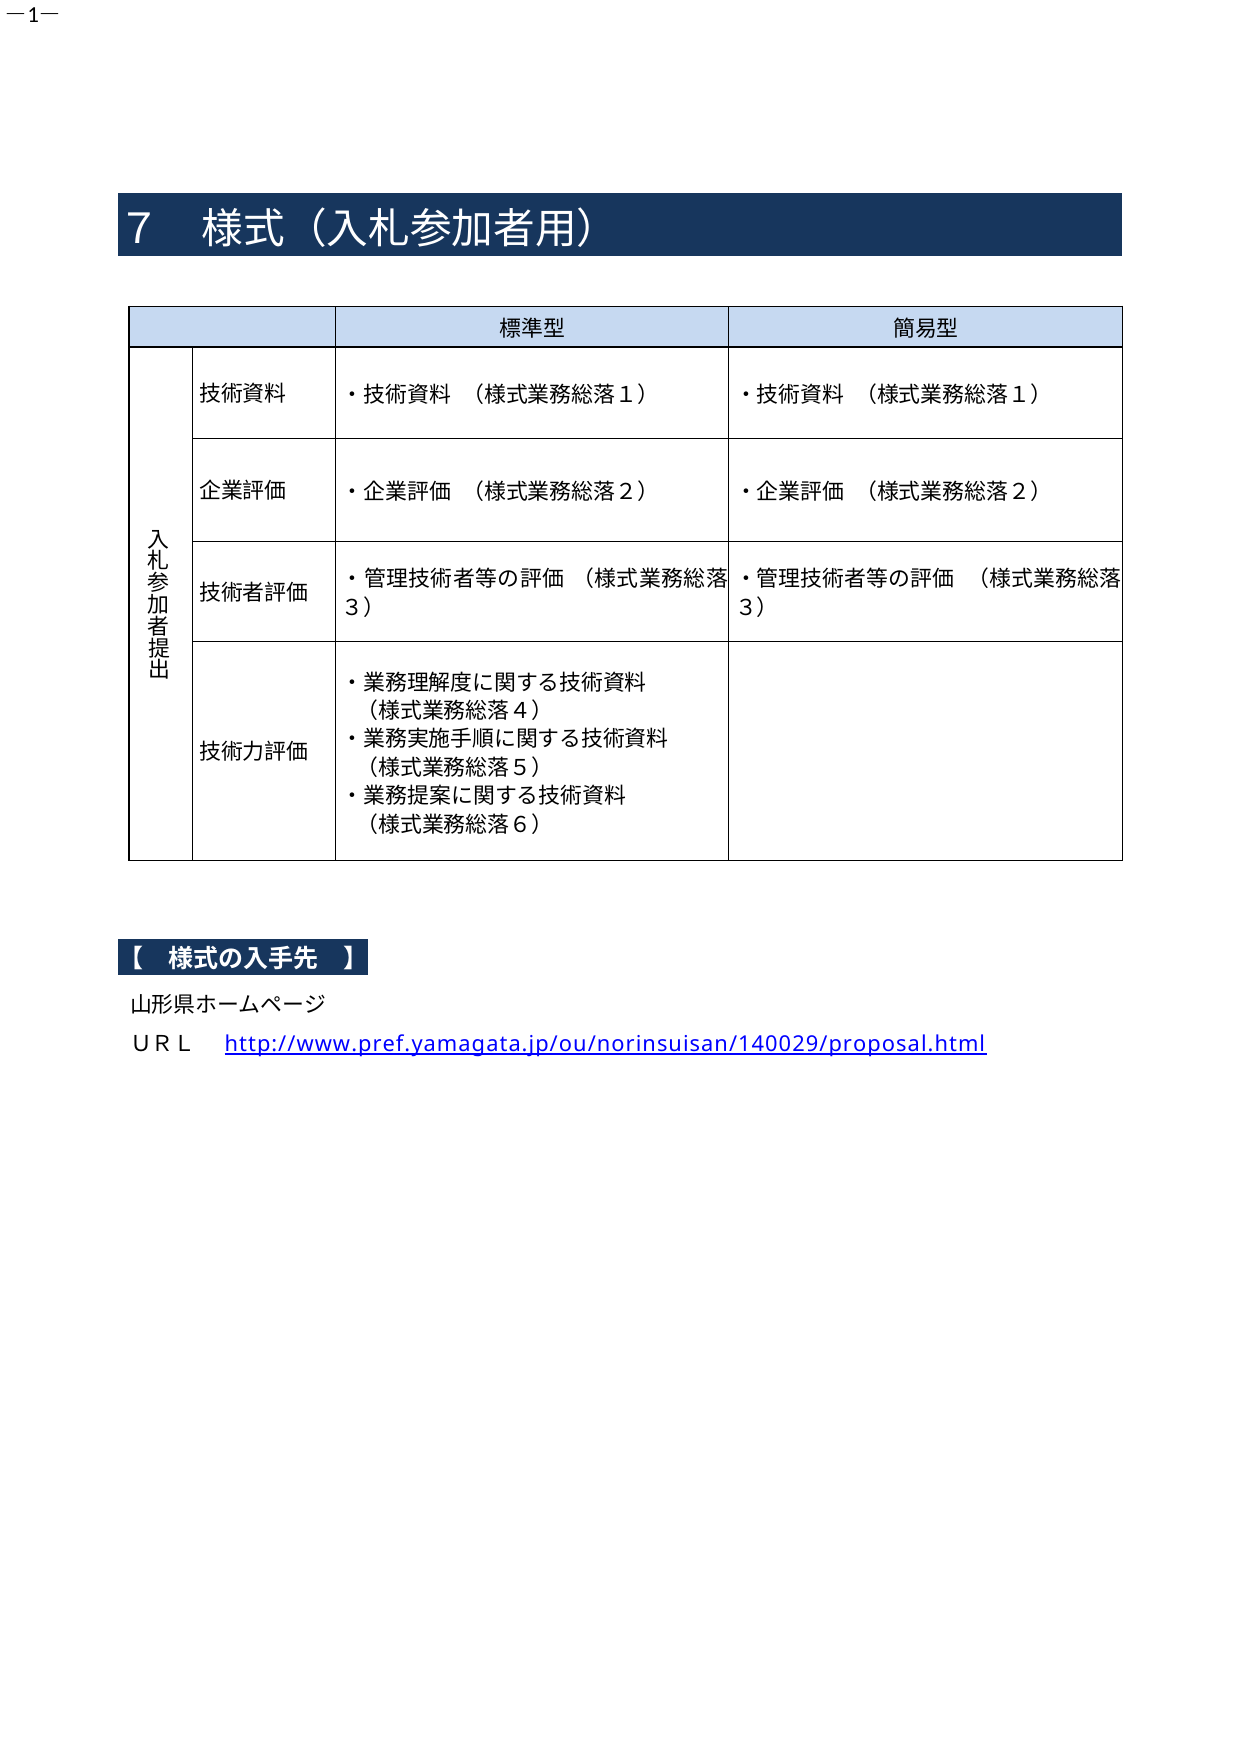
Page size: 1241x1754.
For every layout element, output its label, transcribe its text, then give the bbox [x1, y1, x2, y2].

text 山形県ホームページ [130, 987, 1122, 1019]
table_cell ・業務理解度に関する技術資料 （様式業務総落４） ・業務実施手順に関する技術資料 （様式業務総落５） ・業務提案に関する技術資料 （様式業務総落６） [336, 642, 728, 860]
table_cell 入札参加者提出 [130, 348, 192, 860]
table_cell [729, 642, 1122, 860]
text 【 様式の入手先 】 [118, 938, 1122, 975]
table_cell ・技術資料 （様式業務総落１） [336, 348, 728, 438]
text ＵＲＬ http://www.pref.yamagata.jp/ou/norinsuisan/140029/proposal.html [130, 1026, 1122, 1058]
table_header [130, 307, 335, 346]
table_cell 技術者評価 [193, 542, 335, 641]
table_cell 企業評価 [193, 439, 335, 541]
table_cell ・管理技術者等の評価 （様式業務総落３） [336, 542, 728, 641]
table_header 簡易型 [729, 307, 1122, 346]
table_cell ・管理技術者等の評価 （様式業務総落３） [729, 542, 1122, 641]
table_cell ・企業評価 （様式業務総落２） [729, 439, 1122, 541]
table_header 標準型 [336, 307, 728, 346]
table_cell 技術資料 [193, 348, 335, 438]
text ７ 様式（入札参加者用） [118, 193, 1122, 256]
table_cell ・企業評価 （様式業務総落２） [336, 439, 728, 541]
table_cell ・技術資料 （様式業務総落１） [729, 348, 1122, 438]
table_cell 技術力評価 [193, 642, 335, 860]
